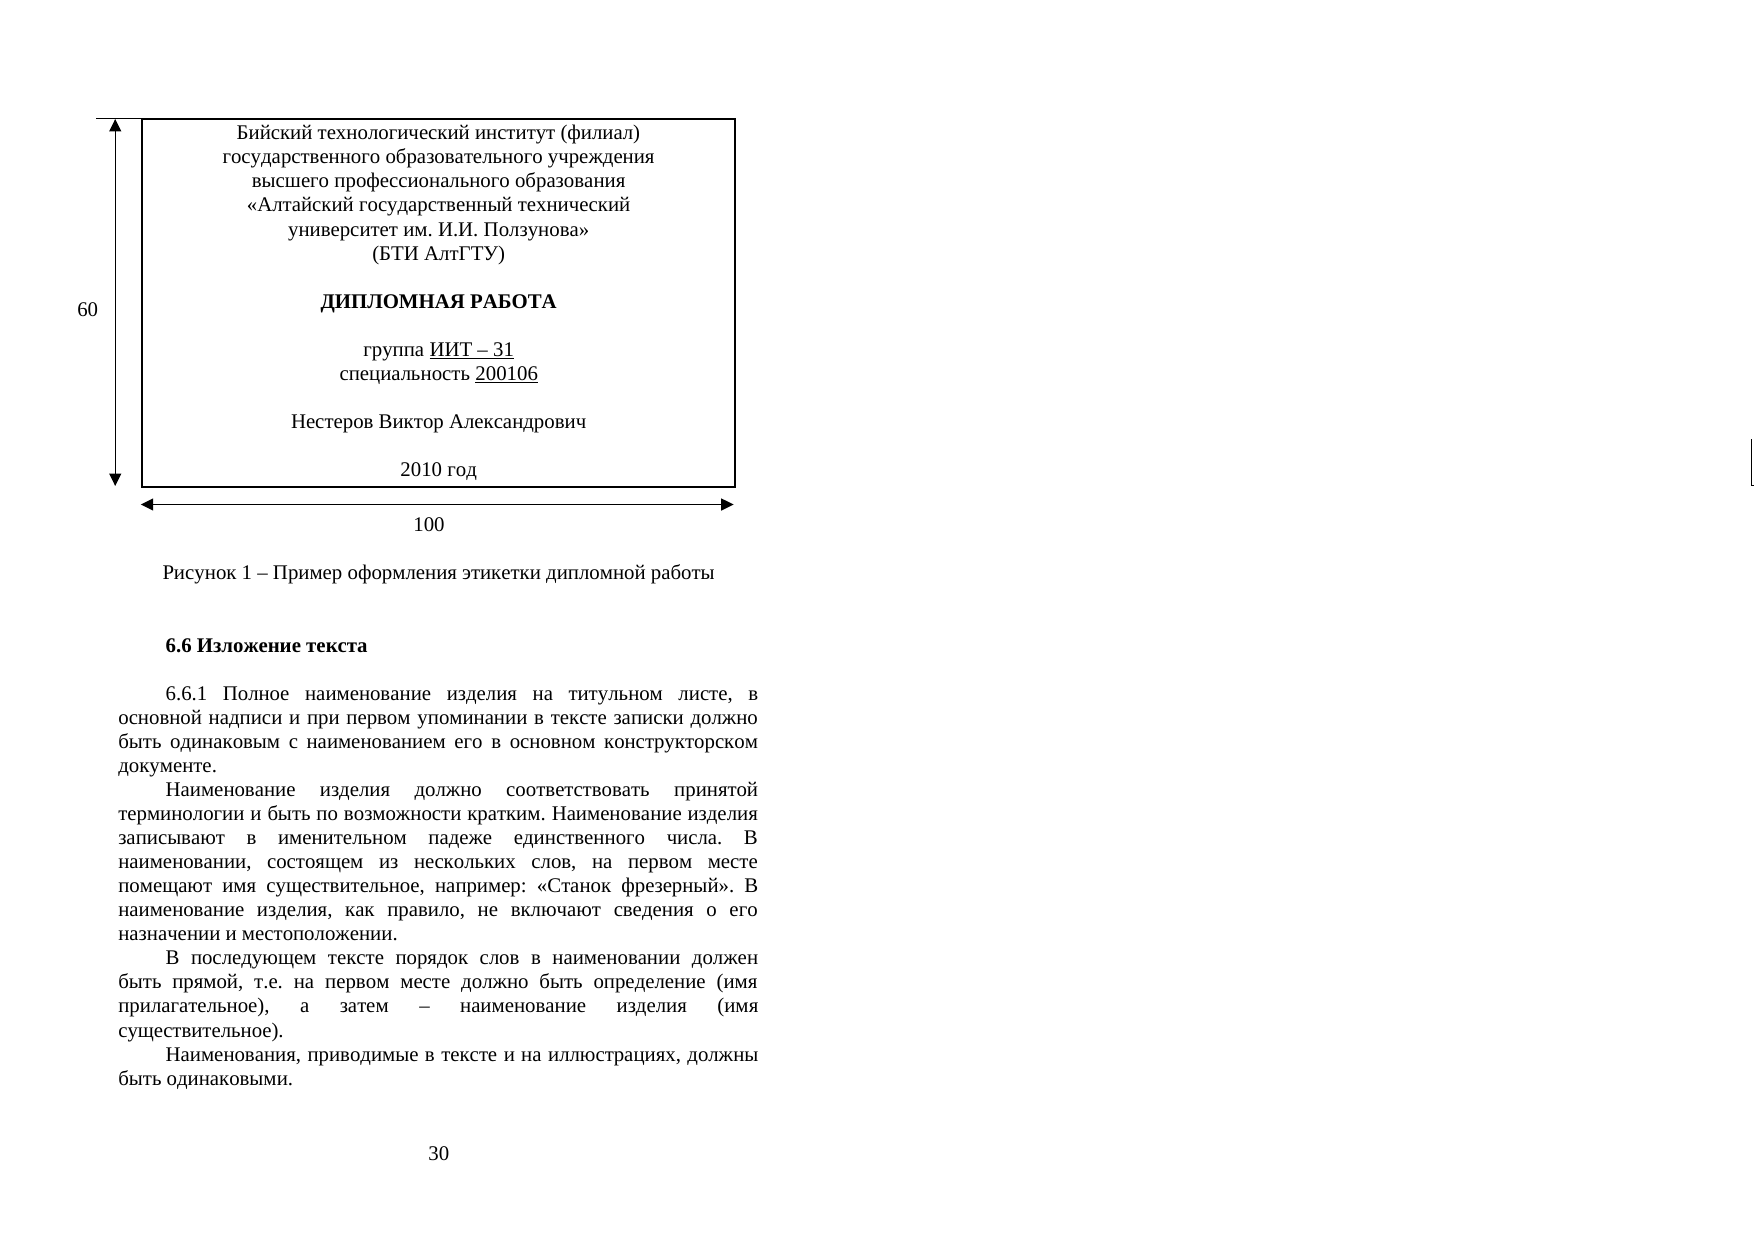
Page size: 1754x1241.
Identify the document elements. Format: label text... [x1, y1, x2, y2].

text 6.6.1 Полное наименование изделия на титульном листе, в основной надписи и при первом упоминании в тексте записки должно быть одинаковым с наименованием его в основном конструкторском документе. [118, 681, 759, 777]
text В последующем тексте порядок слов в наименовании должен быть прямой, т.е. на первом месте должно быть определение (имя прилагательное), а затем – наименование изделия (имя существительное). [118, 945, 759, 1042]
text Наименование изделия должно соответствовать принятой терминологии и быть по возможности кратким. Наименование изделия записывают в именительном падеже единственного числа. В наименовании, состоящем из нескольких слов, на первом месте помещают имя существительное, например: «Станок фрезерный». В наименование изделия, как правило, не включают сведения о его назначении и местоположении. [118, 777, 759, 945]
text Наименования, приводимые в тексте и на иллюстрациях, должны быть одинаковыми. [118, 1042, 759, 1090]
subtitle 6.6 Изложение текста [118, 632, 759, 657]
table_header Бийский технологический институт (филиал) государственного образовательного учреждения высшего профессионального образования «Алтайский государственный технический университет им. И.И. Ползунова» (БТИ АлтГТУ) ДИПЛОМНАЯ РАБОТА группа ИИТ – 31 специальность 200106 Нестеров Виктор Александрович 2010 год [143, 120, 734, 486]
text 100 [339, 512, 759, 536]
text Рисунок 1 – Пример оформления этикетки дипломной работы [118, 560, 759, 584]
